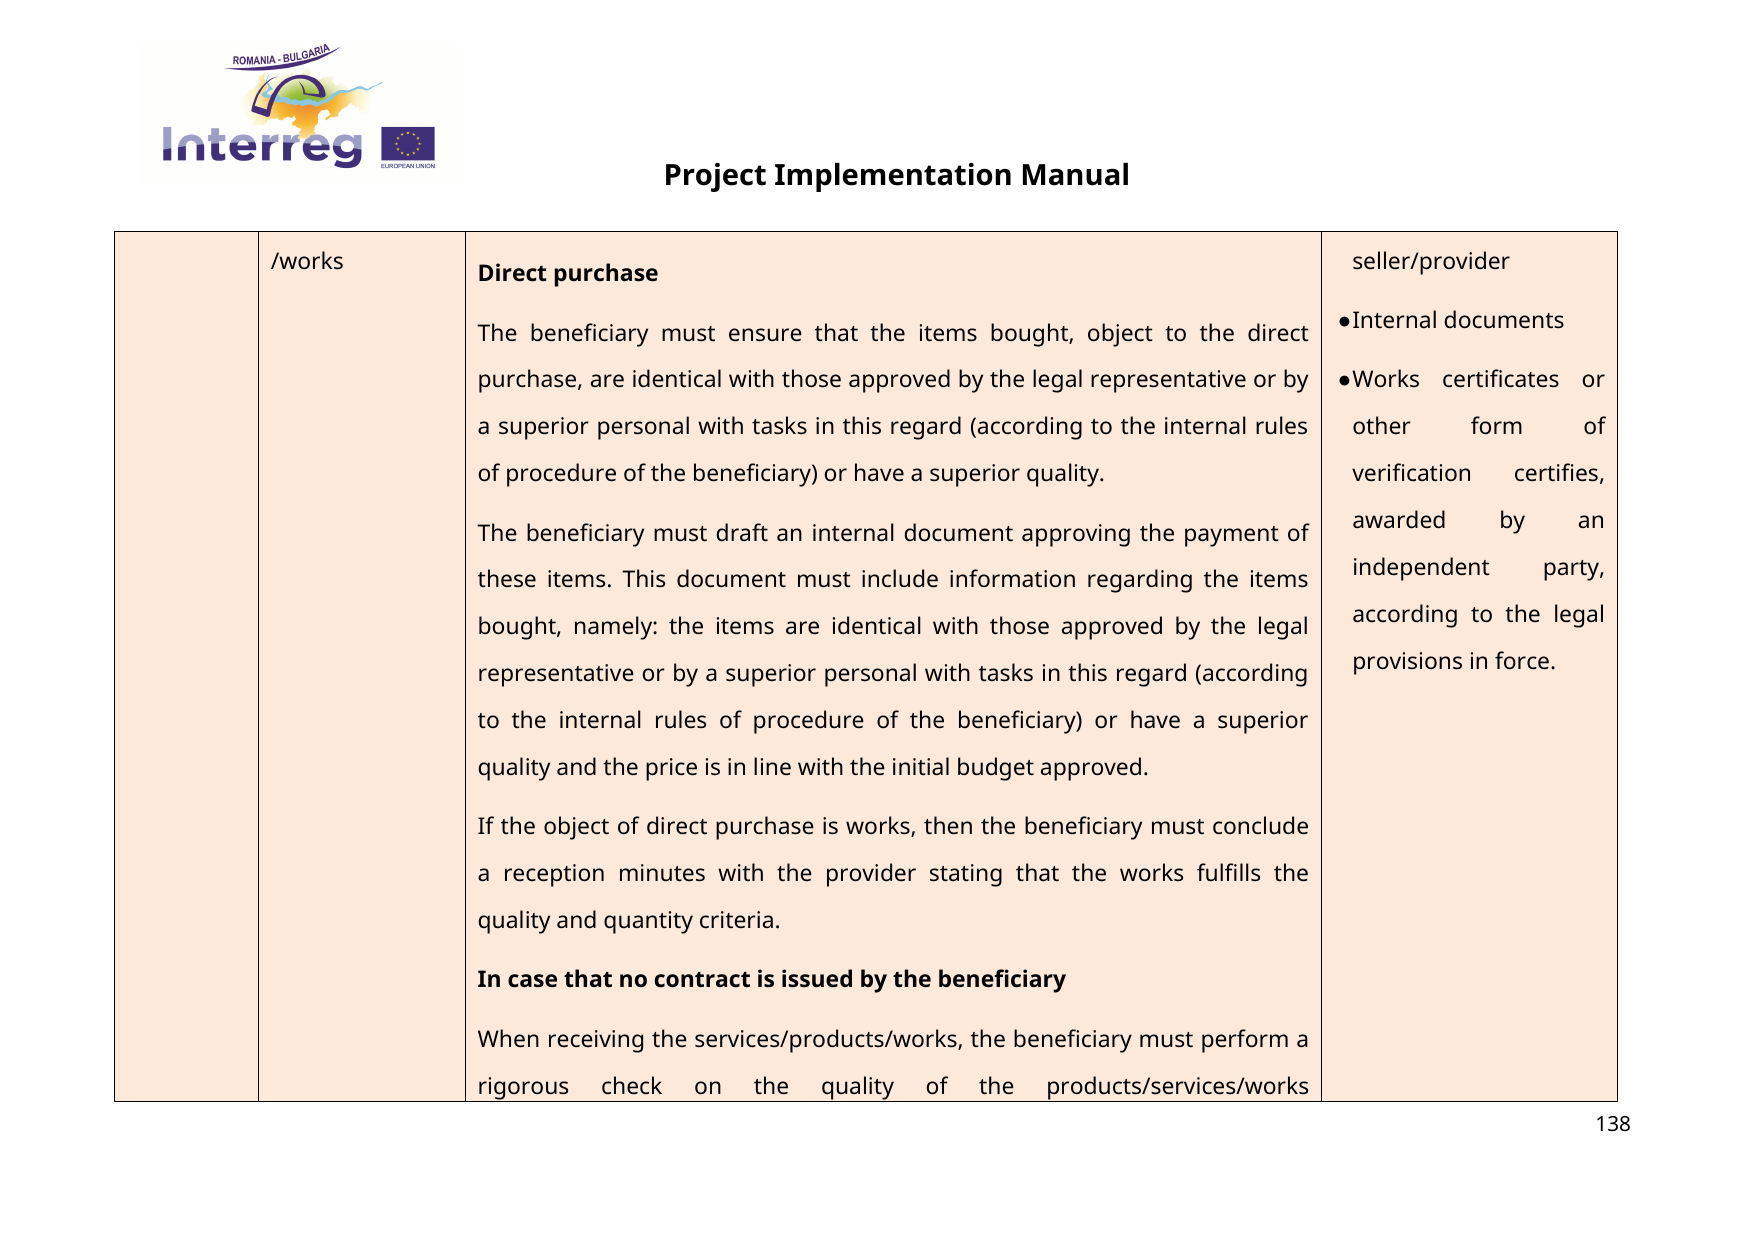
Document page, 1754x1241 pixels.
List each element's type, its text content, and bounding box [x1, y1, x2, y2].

table_cell Reception of services/product/works [259, 232, 465, 1101]
picture [138, 44, 461, 185]
